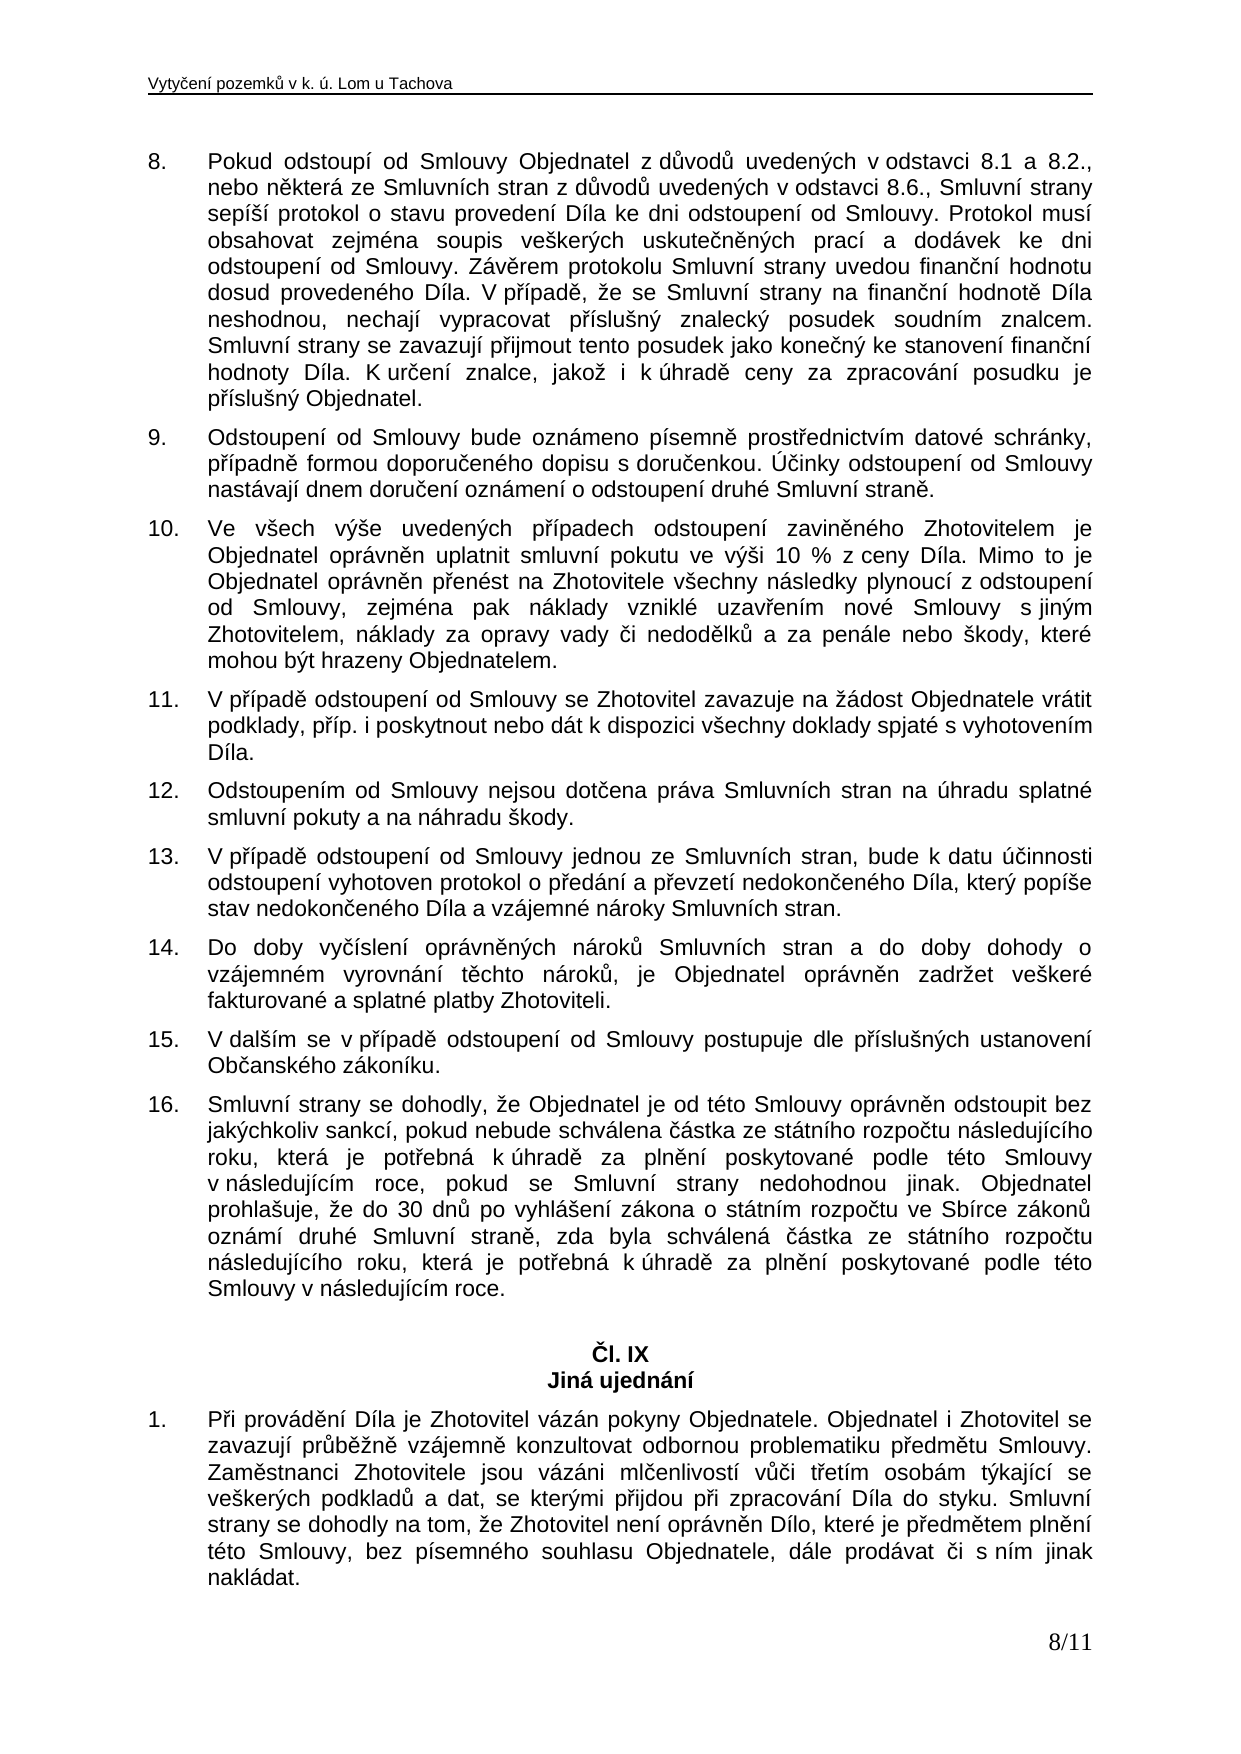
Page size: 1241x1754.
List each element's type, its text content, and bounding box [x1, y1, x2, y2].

list Ve všech výše uvedených případech odstoupení zaviněného Zhotovitelem je Objednatel oprávněn uplatnit smluvní pokutu ve výši 10 % z ceny Díla. Mimo to je Objednatel oprávněn přenést na Zhotovitele všechny následky plynoucí z odstoupení od Smlouvy, zejména pak náklady vzniklé uzavřením nové Smlouvy s jiným Zhotovitelem, náklady za opravy vady či nedodělků a za penále nebo škody, které mohou být hrazeny Objednatelem. [148, 515, 1093, 673]
list Smluvní strany se dohodly, že Objednatel je od této Smlouvy oprávněn odstoupit bez jakýchkoliv sankcí, pokud nebude schválena částka ze státního rozpočtu následujícího roku, která je potřebná k úhradě za plnění poskytované podle této Smlouvy v následujícím roce, pokud se Smluvní strany nedohodnou jinak. Objednatel prohlašuje, že do 30 dnů po vyhlášení zákona o státním rozpočtu ve Sbírce zákonů oznámí druhé Smluvní straně, zda byla schválená částka ze státního rozpočtu následujícího roku, která je potřebná k úhradě za plnění poskytované podle této Smlouvy v následujícím roce. [148, 1091, 1093, 1302]
list Odstoupení od Smlouvy bude oznámeno písemně prostřednictvím datové schránky, případně formou doporučeného dopisu s doručenkou. Účinky odstoupení od Smlouvy nastávají dnem doručení oznámení o odstoupení druhé Smluvní straně. [148, 424, 1093, 503]
list Při provádění Díla je Zhotovitel vázán pokyny Objednatele. Objednatel i Zhotovitel se zavazují průběžně vzájemně konzultovat odbornou problematiku předmětu Smlouvy. Zaměstnanci Zhotovitele jsou vázáni mlčenlivostí vůči třetím osobám týkající se veškerých podkladů a dat, se kterými přijdou při zpracování Díla do styku. Smluvní strany se dohodly na tom, že Zhotovitel není oprávněn Dílo, které je předmětem plnění této Smlouvy, bez písemného souhlasu Objednatele, dále prodávat či s ním jinak nakládat. [148, 1406, 1093, 1590]
list V případě odstoupení od Smlouvy jednou ze Smluvních stran, bude k datu účinnosti odstoupení vyhotoven protokol o předání a převzetí nedokončeného Díla, který popíše stav nedokončeného Díla a vzájemné nároky Smluvních stran. [148, 843, 1093, 922]
list V případě odstoupení od Smlouvy se Zhotovitel zavazuje na žádost Objednatele vrátit podklady, příp. i poskytnout nebo dát k dispozici všechny doklady spjaté s vyhotovením Díla. [148, 686, 1093, 765]
subtitle Jiná ujednání [148, 1367, 1093, 1393]
list Odstoupením od Smlouvy nejsou dotčena práva Smluvních stran na úhradu splatné smluvní pokuty a na náhradu škody. [148, 777, 1093, 830]
list V dalším se v případě odstoupení od Smlouvy postupuje dle příslušných ustanovení Občanského zákoníku. [148, 1026, 1093, 1078]
list Pokud odstoupí od Smlouvy Objednatel z důvodů uvedených v odstavci 8.1 a 8.2., nebo některá ze Smluvních stran z důvodů uvedených v odstavci 8.6., Smluvní strany sepíší protokol o stavu provedení Díla ke dni odstoupení od Smlouvy. Protokol musí obsahovat zejména soupis veškerých uskutečněných prací a dodávek ke dni odstoupení od Smlouvy. Závěrem protokolu Smluvní strany uvedou finanční hodnotu dosud provedeného Díla. V případě, že se Smluvní strany na finanční hodnotě Díla neshodnou, nechají vypracovat příslušný znalecký posudek soudním znalcem. Smluvní strany se zavazují přijmout tento posudek jako konečný ke stanovení finanční hodnoty Díla. K určení znalce, jakož i k úhradě ceny za zpracování posudku je příslušný Objednatel. [148, 148, 1093, 411]
subtitle Čl. IX [148, 1341, 1093, 1367]
list Do doby vyčíslení oprávněných nároků Smluvních stran a do doby dohody o vzájemném vyrovnání těchto nároků, je Objednatel oprávněn zadržet veškeré fakturované a splatné platby Zhotoviteli. [148, 934, 1093, 1013]
